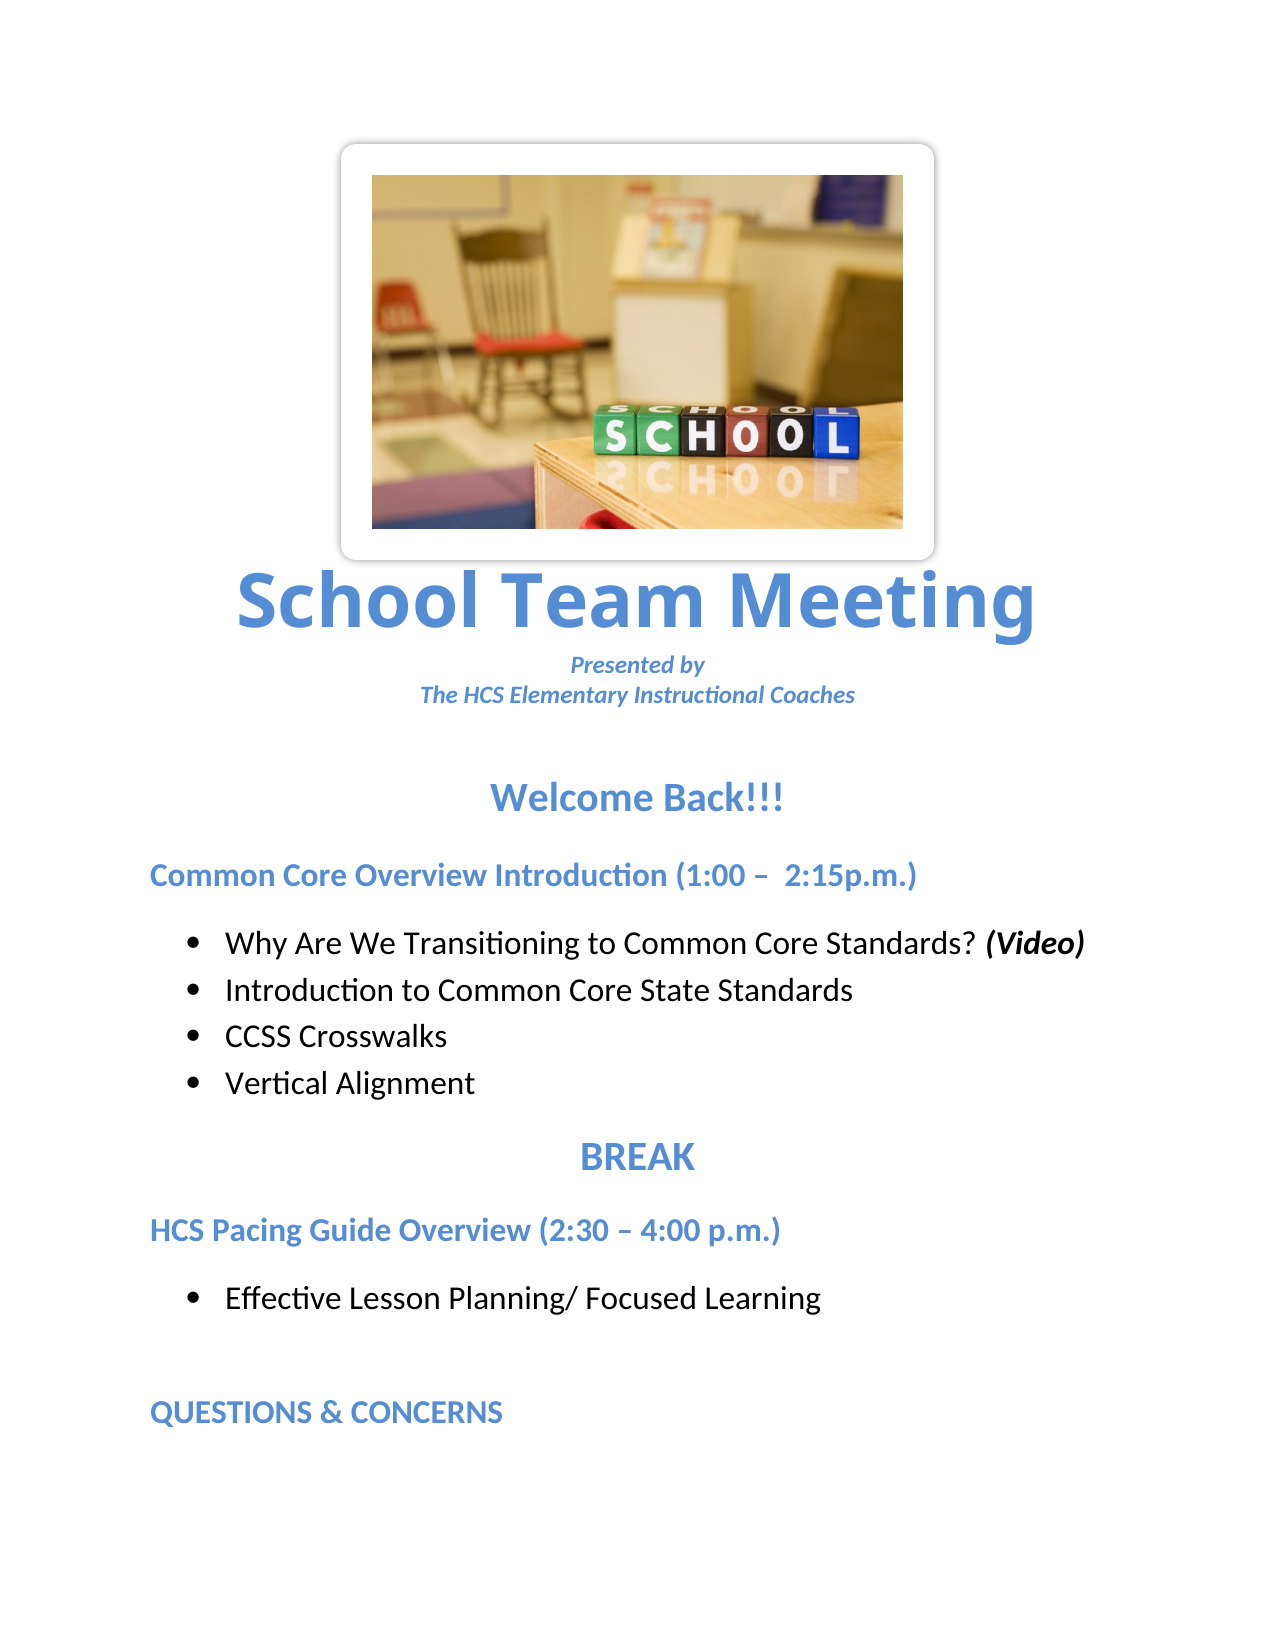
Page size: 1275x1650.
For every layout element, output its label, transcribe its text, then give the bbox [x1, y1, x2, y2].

list Vertical Alignment [187, 1062, 1125, 1103]
list Why Are We Transitioning to Common Core Standards? (Video) [187, 922, 1125, 963]
text BREAK [150, 1130, 1125, 1181]
text The HCS Elementary Instructional Coaches [150, 680, 1125, 710]
text QUESTIONS & CONCERNS [150, 1391, 1125, 1432]
list CCSS Crosswalks [187, 1015, 1125, 1056]
text HCS Pacing Guide Overview (2:30 – 4:00 p.m.) [150, 1209, 1125, 1250]
text Welcome Back!!! [150, 771, 1125, 822]
text Presented by [150, 649, 1125, 680]
text Common Core Overview Introduction (1:00 – 2:15p.m.) [150, 854, 1125, 895]
text School Team Meeting [150, 547, 1125, 649]
list Effective Lesson Planning/ Focused Learning [187, 1277, 1125, 1317]
list Introduction to Common Core State Standards [187, 969, 1125, 1009]
picture [372, 175, 903, 529]
